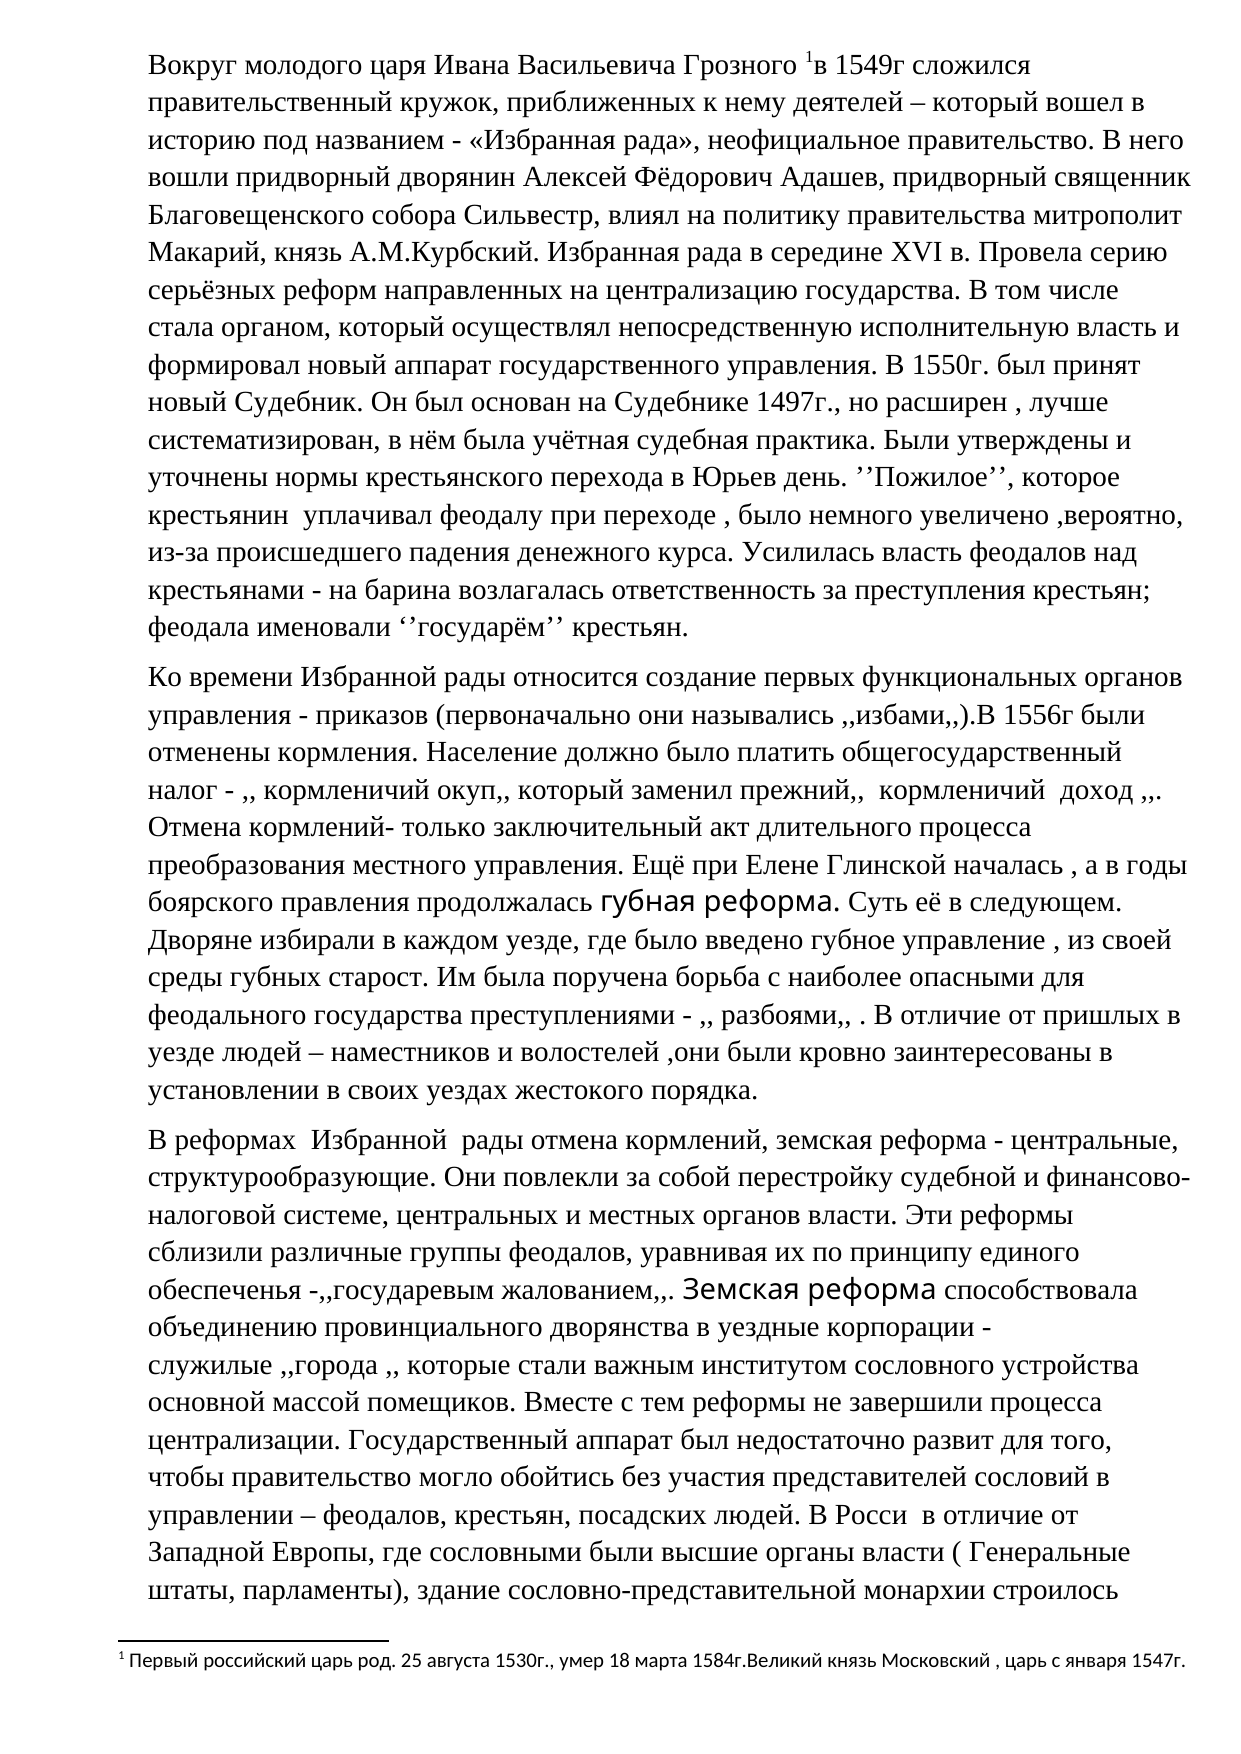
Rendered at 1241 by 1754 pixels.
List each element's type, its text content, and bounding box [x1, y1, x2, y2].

text Вокруг молодого царя Ивана Васильевича Грозного в 1549г сложился правительственный кружок, приближенных к нему деятелей – который вошел в историю под названием - «Избранная рада», неофициальное правительство. В него вошли придворный дворянин Алексей Фёдорович Адашев, придворный священник Благовещенского собора Сильвестр, влиял на политику правительства митрополит Макарий, князь А.М.Курбский. Избранная рада в середине XVI в. Провела серию серьёзных реформ направленных на централизацию государства. В том числе стала органом, который осуществлял непосредственную исполнительную власть и формировал новый аппарат государственного управления. В 1550г. был принят новый Судебник. Он был основан на Судебнике 1497г., но расширен , лучше систематизирован, в нём была учётная судебная практика. Были утверждены и уточнены нормы крестьянского перехода в Юрьев день. ’’Пожилое’’, которое крестьянин уплачивал феодалу при переходе , было немного увеличено ,вероятно, из-за происшедшего падения денежного курса. Усилилась власть феодалов над крестьянами - на барина возлагалась ответственность за преступления крестьян; феодала именовали ‘’государём’’ крестьян. [148, 44, 1196, 644]
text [148, 1119, 1196, 1607]
text Ко времени Избранной рады относится создание первых функциональных органов управления - приказов (первоначально они назывались ,,избами,,).В 1556г были отменены кормления. Население должно было платить общегосударственный налог - ,, кормленичий окуп,, который заменил прежний,, кормленичий доход ,,. Отмена кормлений- только заключительный акт длительного процесса преобразования местного управления. Ещё при Елене Глинской началась , а в годы боярского правления продолжалась губная реформа. Суть её в следующем. Дворяне избирали в каждом уезде, где было введено губное управление , из своей среды губных старост. Им была поручена борьба с наиболее опасными для феодального государства преступлениями - ,, разбоями,, . В отличие от пришлых в уезде людей – наместников и волостелей ,они были кровно заинтересованы в установлении в своих уездах жестокого порядка. [148, 657, 1196, 1107]
